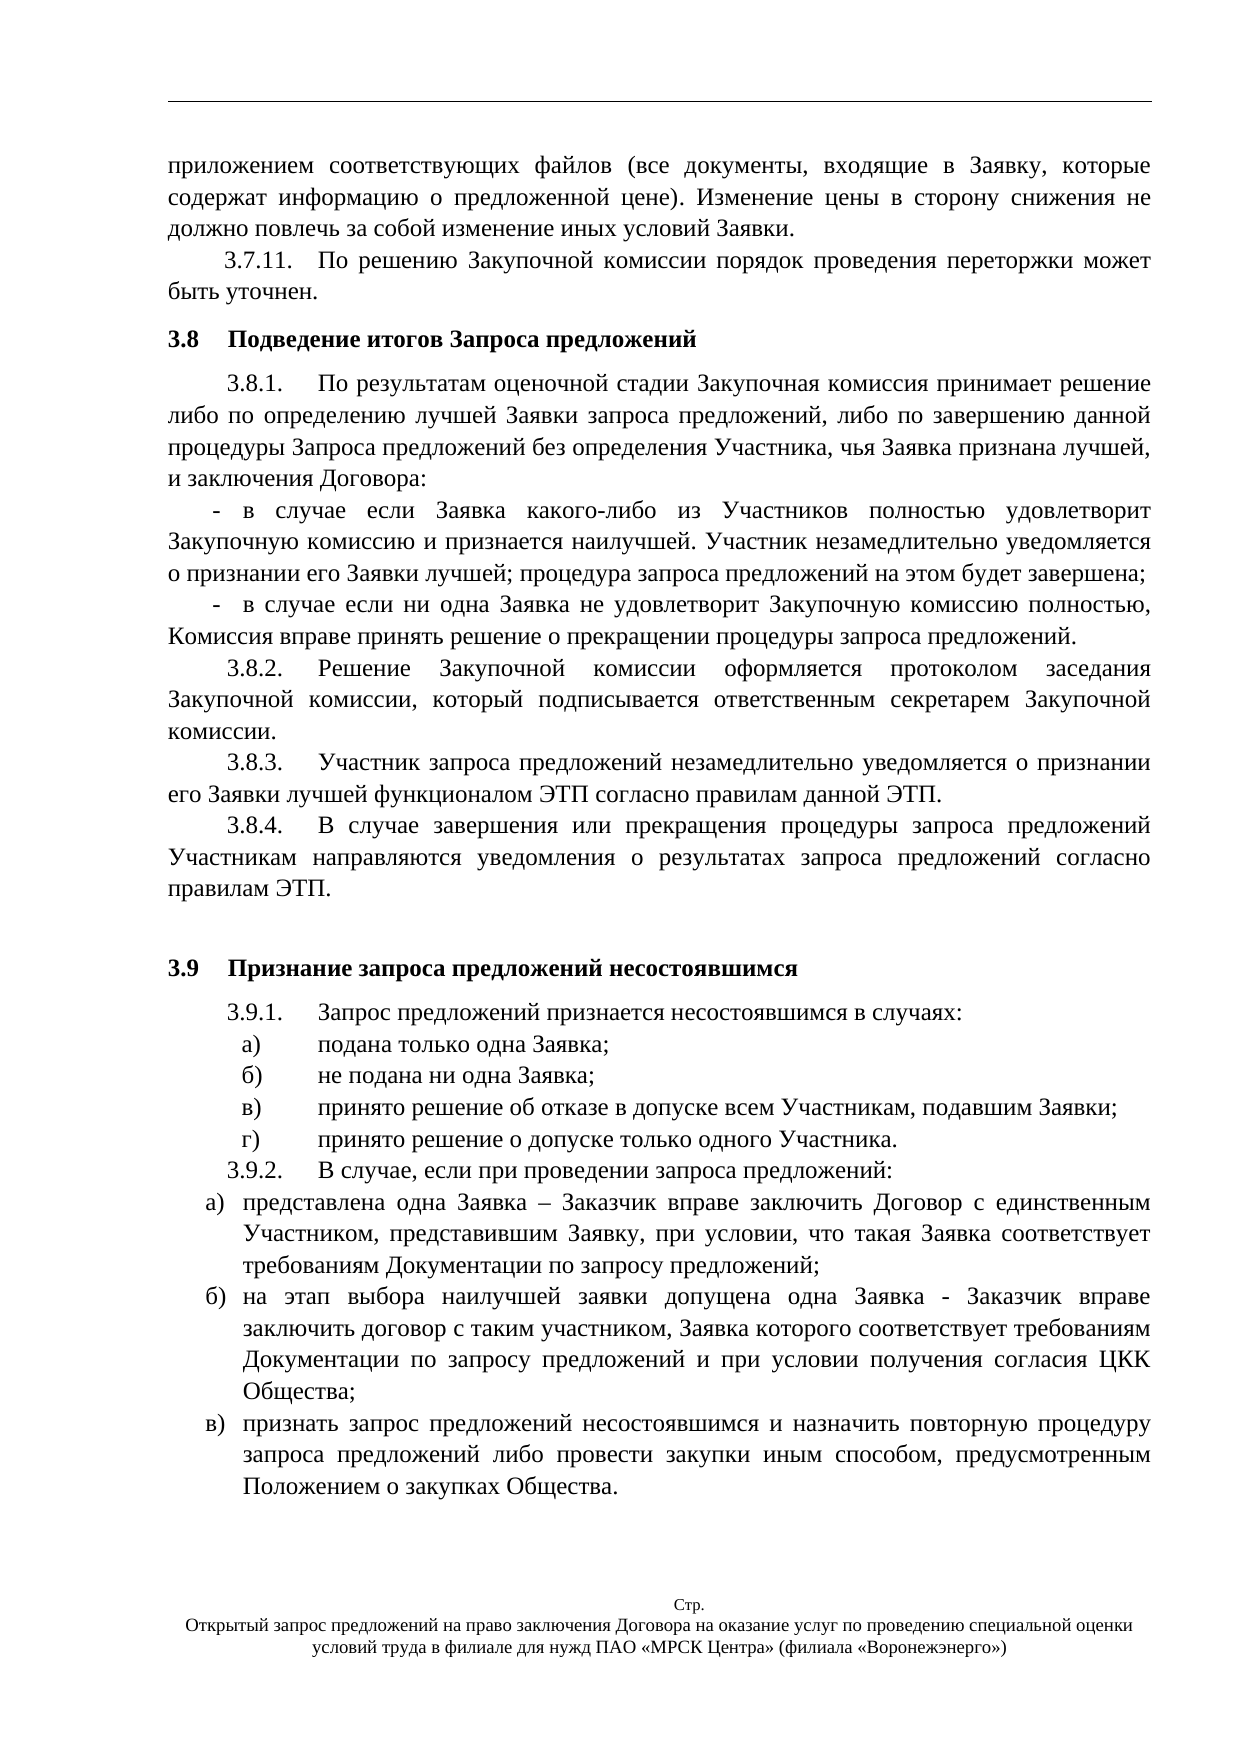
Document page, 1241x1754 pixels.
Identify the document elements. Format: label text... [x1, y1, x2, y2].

list принято решение о допуске только одного Участника. [168, 1124, 1152, 1152]
list в случае если ни одна Заявка не удовлетворит Закупочную комиссию полностью, Комиссия вправе принять решение о прекращении процедуры запроса предложений. [168, 589, 1152, 650]
list Участник запроса предложений незамедлительно уведомляется о признании его Заявки лучшей функционалом ЭТП согласно правилам данной ЭТП. [168, 747, 1152, 808]
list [168, 150, 1152, 242]
list в случае если Заявка какого-либо из Участников полностью удовлетворит Закупочную комиссию и признается наилучшей. Участник незамедлительно уведомляется о признании его Заявки лучшей; процедура запроса предложений на этом будет завершена; [168, 495, 1152, 587]
list принято решение об отказе в допуске всем Участникам, подавшим Заявки; [168, 1092, 1152, 1121]
list В случае завершения или прекращения процедуры запроса предложений Участникам направляются уведомления о результатах запроса предложений согласно правилам ЭТП. [168, 810, 1152, 902]
list По результатам оценочной стадии Закупочная комиссия принимает решение либо по определению лучшей Заявки запроса предложений, либо по завершению данной процедуры Запроса предложений без определения Участника, чья Заявка признана лучшей, и заключения Договора: [168, 368, 1152, 492]
list подана только одна Заявка; [168, 1029, 1152, 1058]
subtitle Признание запроса предложений несостоявшимся [168, 953, 1152, 982]
list Запрос предложений признается несостоявшимся в случаях: [168, 997, 1152, 1026]
list признать запрос предложений несостоявшимся и назначить повторную процедуру запроса предложений либо провести закупки иным способом, предусмотренным Положением о закупках Общества. [205, 1408, 1152, 1499]
subtitle Подведение итогов Запроса предложений [168, 324, 1152, 353]
list представлена одна Заявка – Заказчик вправе заключить Договор с единственным Участником, представившим Заявку, при условии, что такая Заявка соответствует требованиям Документации по запросу предложений; [205, 1187, 1152, 1279]
list В случае, если при проведении запроса предложений: [168, 1155, 1152, 1184]
list Решение Закупочной комиссии оформляется протоколом заседания Закупочной комиссии, который подписывается ответственным секретарем Закупочной комиссии. [168, 653, 1152, 744]
list не подана ни одна Заявка; [168, 1061, 1152, 1089]
list на этап выбора наилучшей заявки допущена одна Заявка - Заказчик вправе заключить договор с таким участником, Заявка которого соответствует требованиям Документации по запросу предложений и при условии получения согласия ЦКК Общества; [205, 1281, 1152, 1405]
list По решению Закупочной комиссии порядок проведения переторжки может быть уточнен. [168, 245, 1152, 305]
